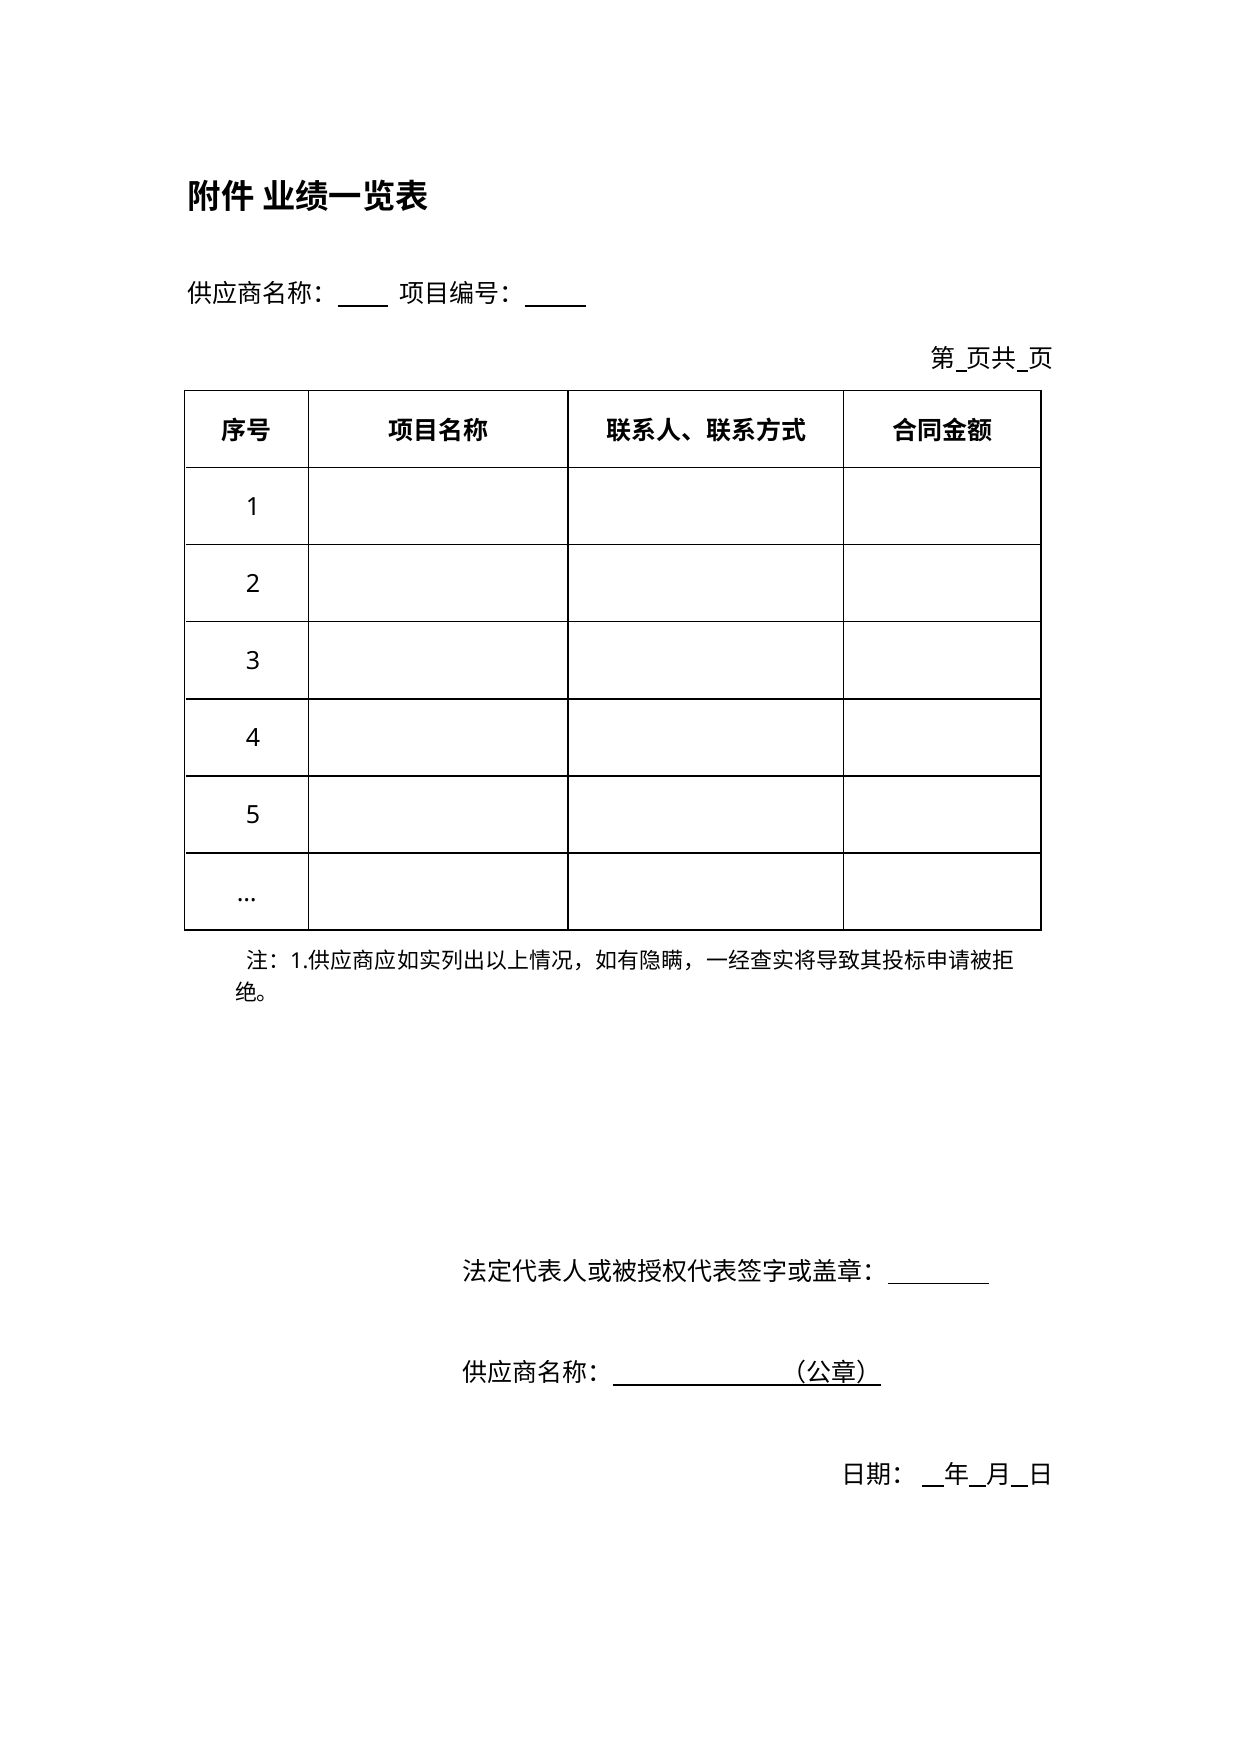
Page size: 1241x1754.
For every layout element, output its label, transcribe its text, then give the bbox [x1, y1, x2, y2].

text 注：1.供应商应如实列出以上情况，如有隐瞒，一经查实将导致其投标申请被拒绝。 [235, 943, 1016, 1007]
table_cell [844, 700, 1040, 775]
table_cell [309, 700, 567, 775]
table_cell [569, 700, 843, 775]
table_header 联系人、联系方式 [569, 391, 843, 467]
table_cell … [185, 853, 308, 929]
text 第 页共 页 [187, 324, 1053, 389]
table_cell [844, 468, 1040, 544]
table_cell [309, 777, 567, 852]
table_header 项目名称 [309, 391, 567, 467]
table_cell [844, 777, 1040, 852]
table_cell 5 [185, 776, 308, 852]
table_cell [309, 622, 567, 698]
table_cell [569, 468, 843, 544]
table_cell 1 [185, 468, 308, 544]
table_cell [309, 545, 567, 621]
table_cell [569, 622, 843, 698]
table_cell 3 [185, 622, 308, 698]
table_cell [309, 854, 567, 929]
table_cell [569, 777, 843, 852]
table_cell [569, 545, 843, 621]
text 日期： 年 月 日 [187, 1440, 1053, 1505]
table_cell 2 [185, 545, 308, 621]
table_cell [569, 854, 843, 929]
table_header 序号 [185, 391, 308, 467]
table_header 合同金额 [844, 391, 1040, 467]
table_cell [844, 622, 1040, 698]
text 供应商名称： 项目编号： [187, 259, 1053, 324]
table_cell [844, 854, 1040, 929]
text 附件 业绩一览表 [187, 162, 1053, 227]
table_cell [844, 545, 1040, 621]
table_cell [309, 468, 567, 544]
text 法定代表人或被授权代表签字或盖章： [187, 1237, 1069, 1302]
table_cell 4 [185, 699, 308, 775]
text 供应商名称： （公章） [187, 1338, 1069, 1403]
